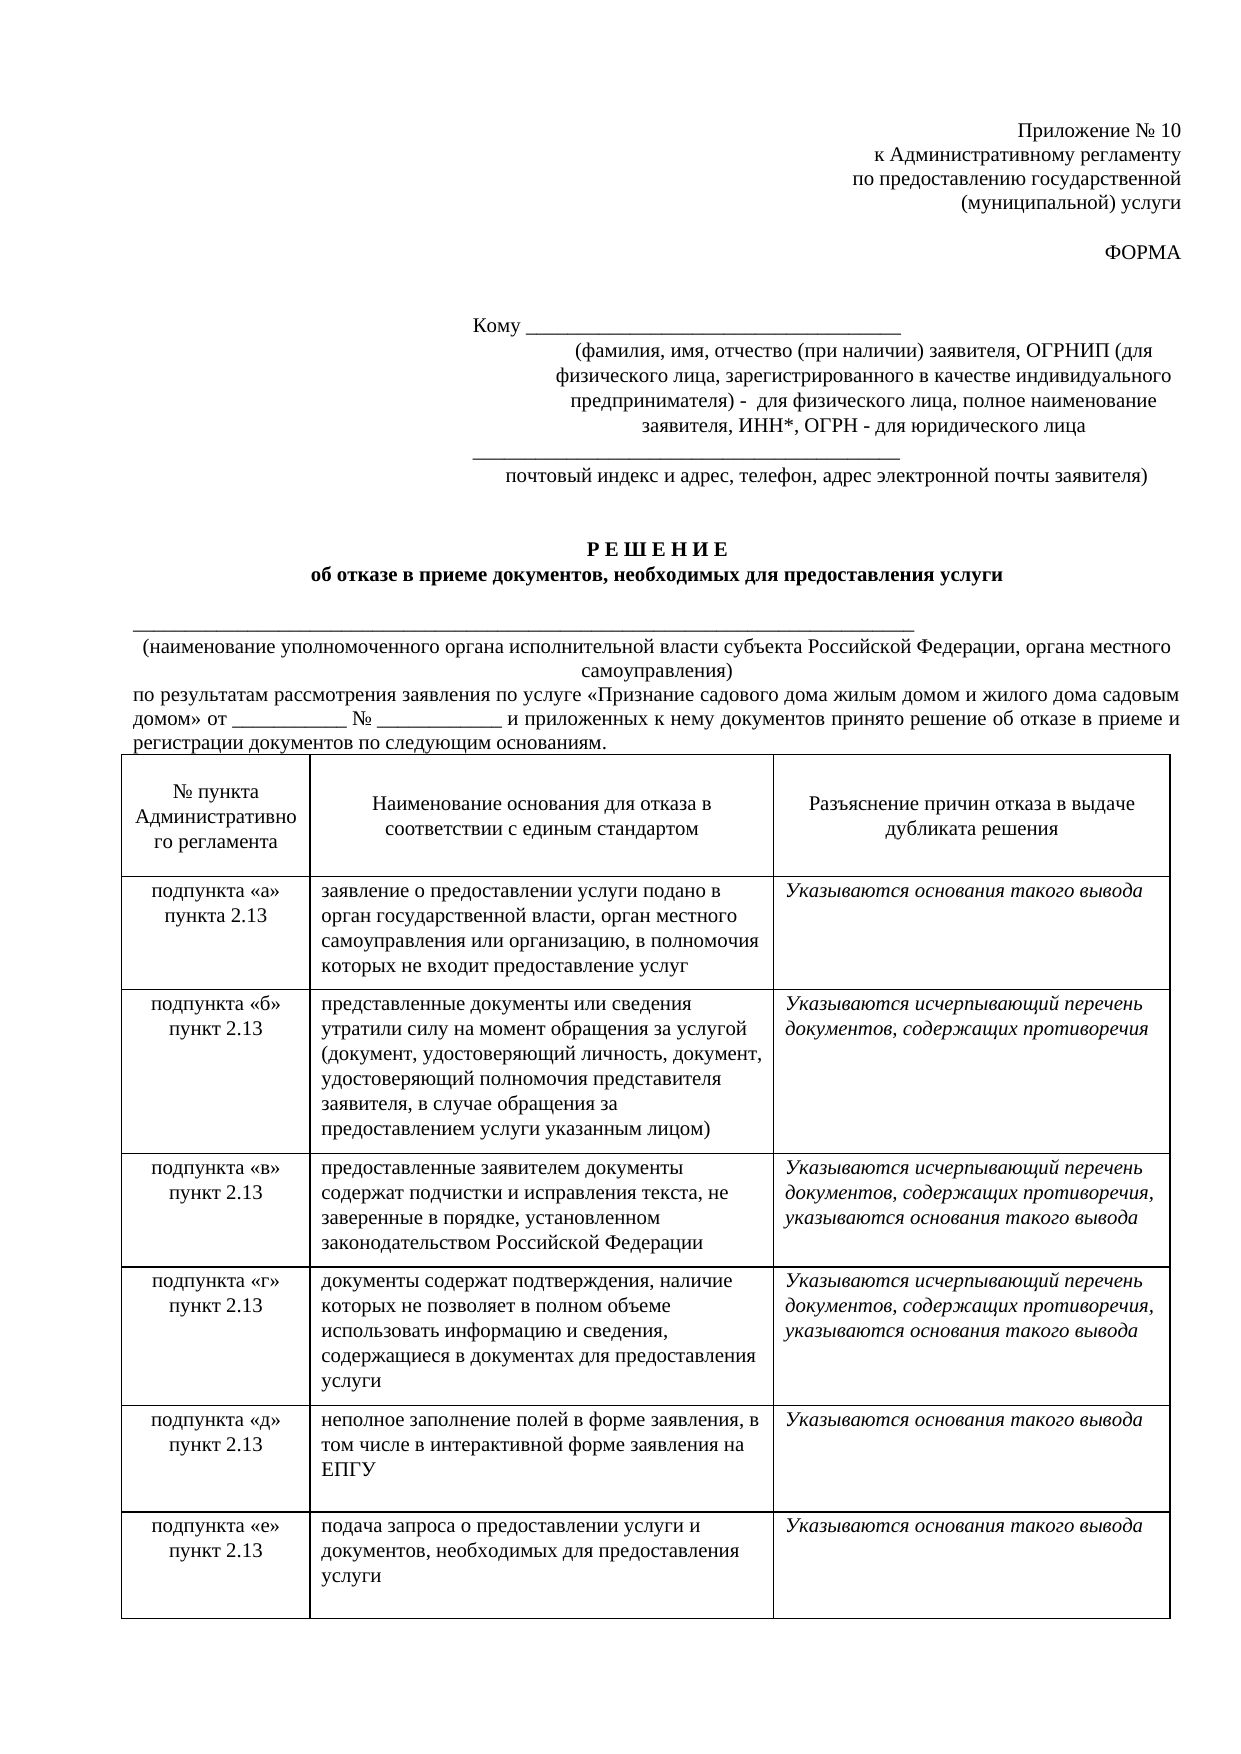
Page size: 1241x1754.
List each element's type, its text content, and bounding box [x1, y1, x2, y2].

text (фамилия, имя, отчество (при наличии) заявителя, ОГРНИП (для физического лица, зарегистрированного в качестве индивидуального предпринимателя) - для физического лица, полное наименование заявителя, ИНН*, ОГРН - для юридического лица [546, 337, 1181, 437]
text ___________________________________________________________________________ [133, 610, 1181, 634]
table_cell подпункта «а» пункта 2.13 [122, 877, 309, 989]
text _________________________________________ [473, 437, 1181, 462]
table_cell подпункта «д» пункт 2.13 [122, 1406, 309, 1511]
table_cell Указываются основания такого вывода [774, 877, 1169, 989]
table_cell представленные документы или сведения утратили силу на момент обращения за услугой (документ, удостоверяющий личность, документ, удостоверяющий полномочия представителя заявителя, в случае обращения за предоставлением услуги указанным лицом) [311, 990, 773, 1153]
table_cell предоставленные заявителем документы содержат подчистки и исправления текста, не заверенные в порядке, установленном законодательством Российской Федерации [311, 1154, 773, 1266]
table_cell документы содержат подтверждения, наличие которых не позволяет в полном объеме использовать информацию и сведения, содержащиеся в документах для предоставления услуги [311, 1268, 773, 1405]
text (наименование уполномоченного органа исполнительной власти субъекта Российской Федерации, органа местного самоуправления) [133, 634, 1181, 682]
table_cell Указываются исчерпывающий перечень документов, содержащих противоречия, указываются основания такого вывода [774, 1268, 1169, 1405]
text по результатам рассмотрения заявления по услуге «Признание садового дома жилым домом и жилого дома садовым домом» от ___________ № ____________ и приложенных к нему документов принято решение об отказе в приеме и регистрации документов по следующим основаниям. [133, 682, 1181, 754]
text по предоставлению государственной [546, 166, 1181, 190]
table_header № пункта Административного регламента [122, 755, 309, 876]
table_cell подпункта «е» пункт 2.13 [122, 1513, 309, 1618]
text Р Е Ш Е Н И Е [133, 536, 1181, 561]
text об отказе в приеме документов, необходимых для предоставления услуги [133, 561, 1181, 586]
text (муниципальной) услуги [546, 190, 1181, 214]
table_header Наименование основания для отказа в соответствии с единым стандартом [311, 755, 773, 876]
text Кому ____________________________________ [473, 312, 1181, 337]
table_cell Указываются основания такого вывода [774, 1406, 1169, 1511]
table_cell подпункта «б» пункт 2.13 [122, 990, 309, 1153]
text почтовый индекс и адрес, телефон, адрес электронной почты заявителя) [473, 462, 1181, 487]
table_header Разъяснение причин отказа в выдаче дубликата решения [774, 755, 1169, 876]
table_cell Указываются исчерпывающий перечень документов, содержащих противоречия [774, 990, 1169, 1153]
table_cell подача запроса о предоставлении услуги и документов, необходимых для предоставления услуги [311, 1513, 773, 1618]
table_cell заявление о предоставлении услуги подано в орган государственной власти, орган местного самоуправления или организацию, в полномочия которых не входит предоставление услуг [311, 877, 773, 989]
table_cell подпункта «в» пункт 2.13 [122, 1154, 309, 1266]
table_cell подпункта «г» пункт 2.13 [122, 1268, 309, 1405]
table_cell неполное заполнение полей в форме заявления, в том числе в интерактивной форме заявления на ЕПГУ [311, 1406, 773, 1511]
text Приложение № 10 [133, 118, 1181, 142]
table_cell Указываются основания такого вывода [774, 1513, 1169, 1618]
table_cell Указываются исчерпывающий перечень документов, содержащих противоречия, указываются основания такого вывода [774, 1154, 1169, 1266]
text ФОРМА [487, 239, 1181, 264]
text к Административному регламенту [546, 142, 1181, 166]
